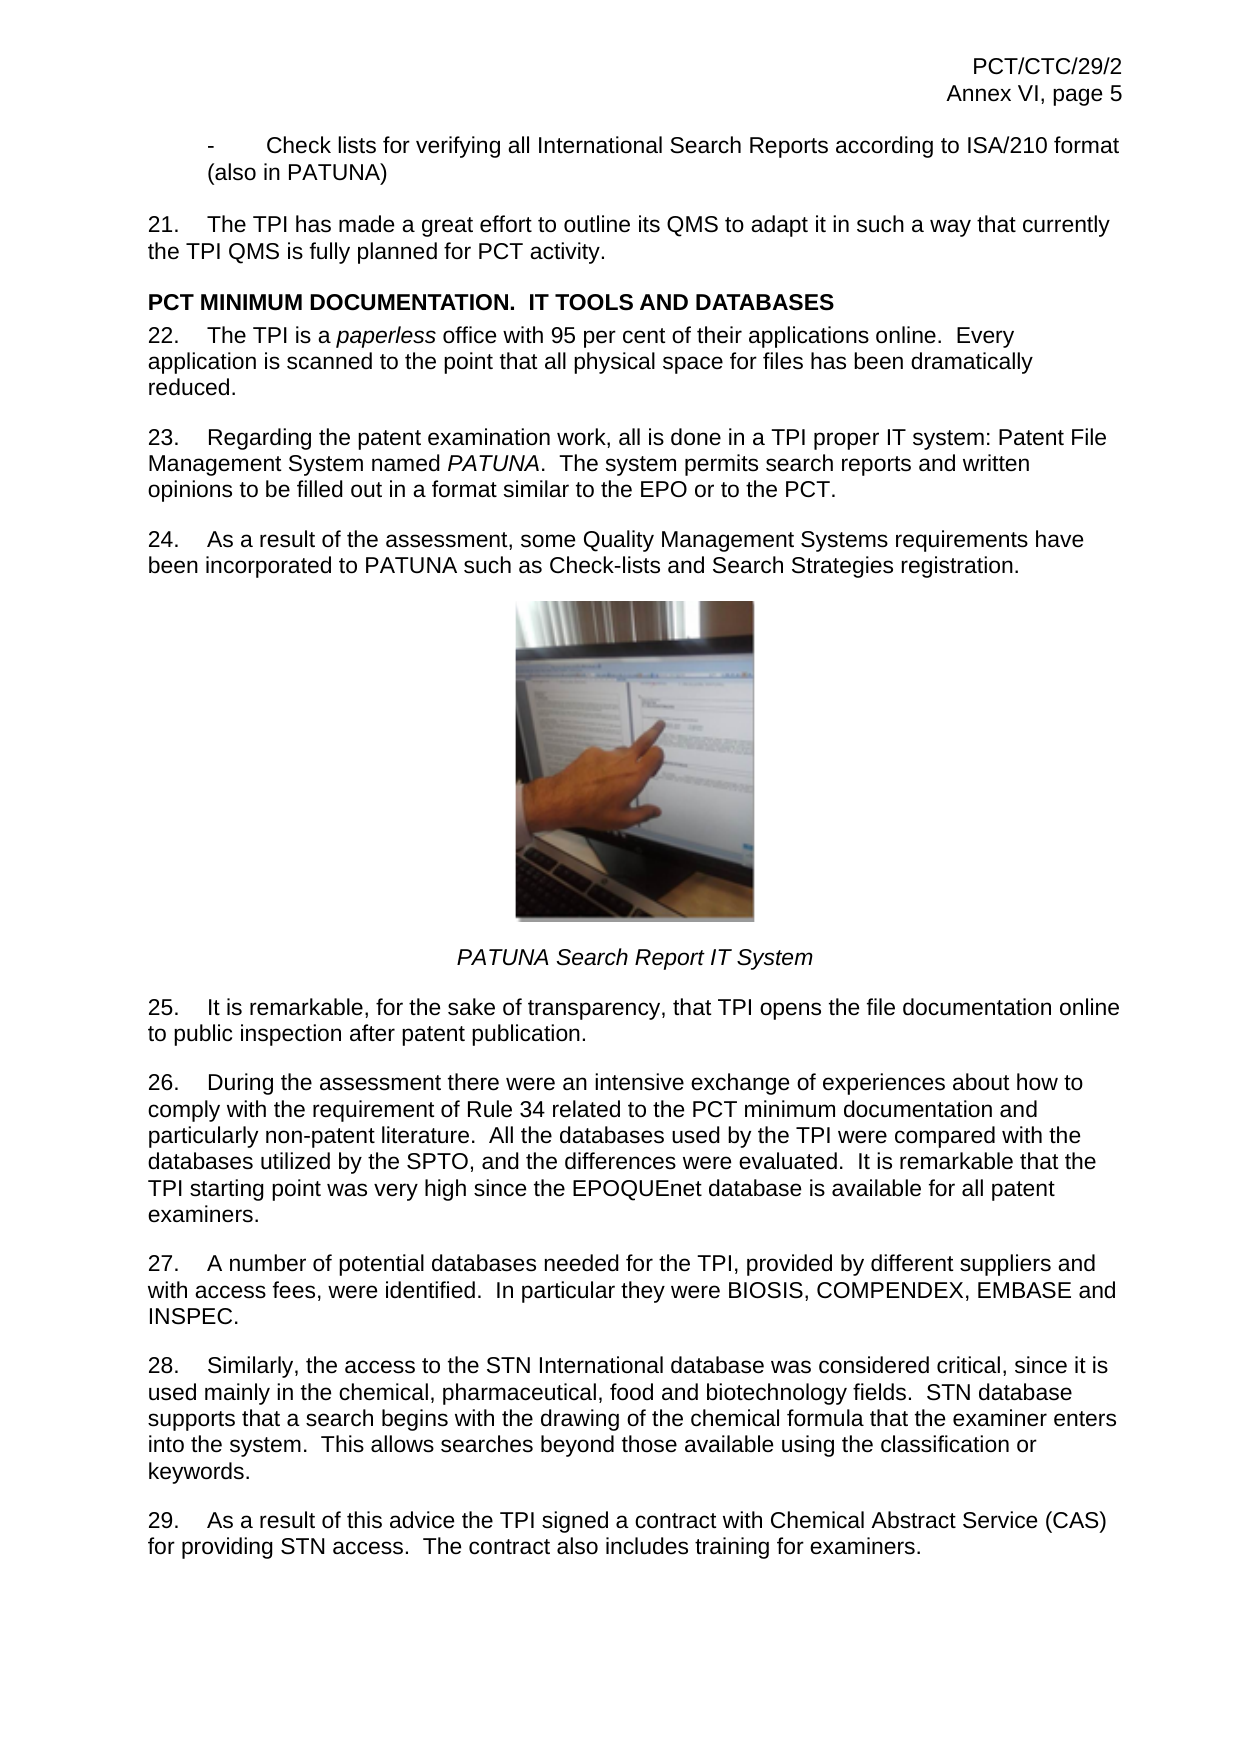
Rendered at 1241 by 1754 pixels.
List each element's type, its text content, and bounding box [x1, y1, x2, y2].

text Regarding the patent examination work, all is done in a TPI proper IT system: Patent File Management System named PATUNA. The system permits search reports and written opinions to be filled out in a format similar to the EPO or to the PCT. [148, 423, 1122, 503]
text The TPI has made a great effort to outline its QMS to adapt it in such a way that currently the TPI QMS is fully planned for PCT activity. [148, 211, 1122, 264]
text It is remarkable, for the sake of transparency, that TPI opens the file documentation online to public inspection after patent publication. [148, 994, 1122, 1046]
list PATUNA Search Report IT System [148, 944, 1122, 971]
text During the assessment there were an intensive exchange of experiences about how to comply with the requirement of Rule 34 related to the PCT minimum documentation and particularly non-patent literature. All the databases used by the TPI were compared with the databases utilized by the SPTO, and the differences were evaluated. It is remarkable that the TPI starting point was very high since the EPOQUEnet database is available for all patent examiners. [148, 1069, 1122, 1227]
text As a result of this advice the TPI signed a contract with Chemical Abstract Service (CAS) for providing STN access. The contract also includes training for examiners. [148, 1507, 1122, 1560]
picture [515, 601, 755, 922]
subtitle PCT Minimum Documentation. IT Tools and Databases [148, 289, 1122, 315]
text A number of potential databases needed for the TPI, provided by different suppliers and with access fees, were identified. In particular they were BIOSIS, COMPENDEX, EMBASE and INSPEC. [148, 1250, 1122, 1329]
text As a result of the assessment, some Quality Management Systems requirements have been incorporated to PATUNA such as Check-lists and Search Strategies registration. [148, 526, 1122, 578]
text The TPI is a paperless office with 95 per cent of their applications online. Every application is scanned to the point that all physical space for files has been dramatically reduced. [148, 322, 1122, 401]
text - Check lists for verifying all International Search Reports according to ISA/210 format (also in PATUNA) [207, 132, 1122, 185]
text Similarly, the access to the STN International database was considered critical, since it is used mainly in the chemical, pharmaceutical, food and biotechnology fields. STN database supports that a search begins with the drawing of the chemical formula that the examiner enters into the system. This allows searches beyond those available using the classification or keywords. [148, 1352, 1122, 1484]
